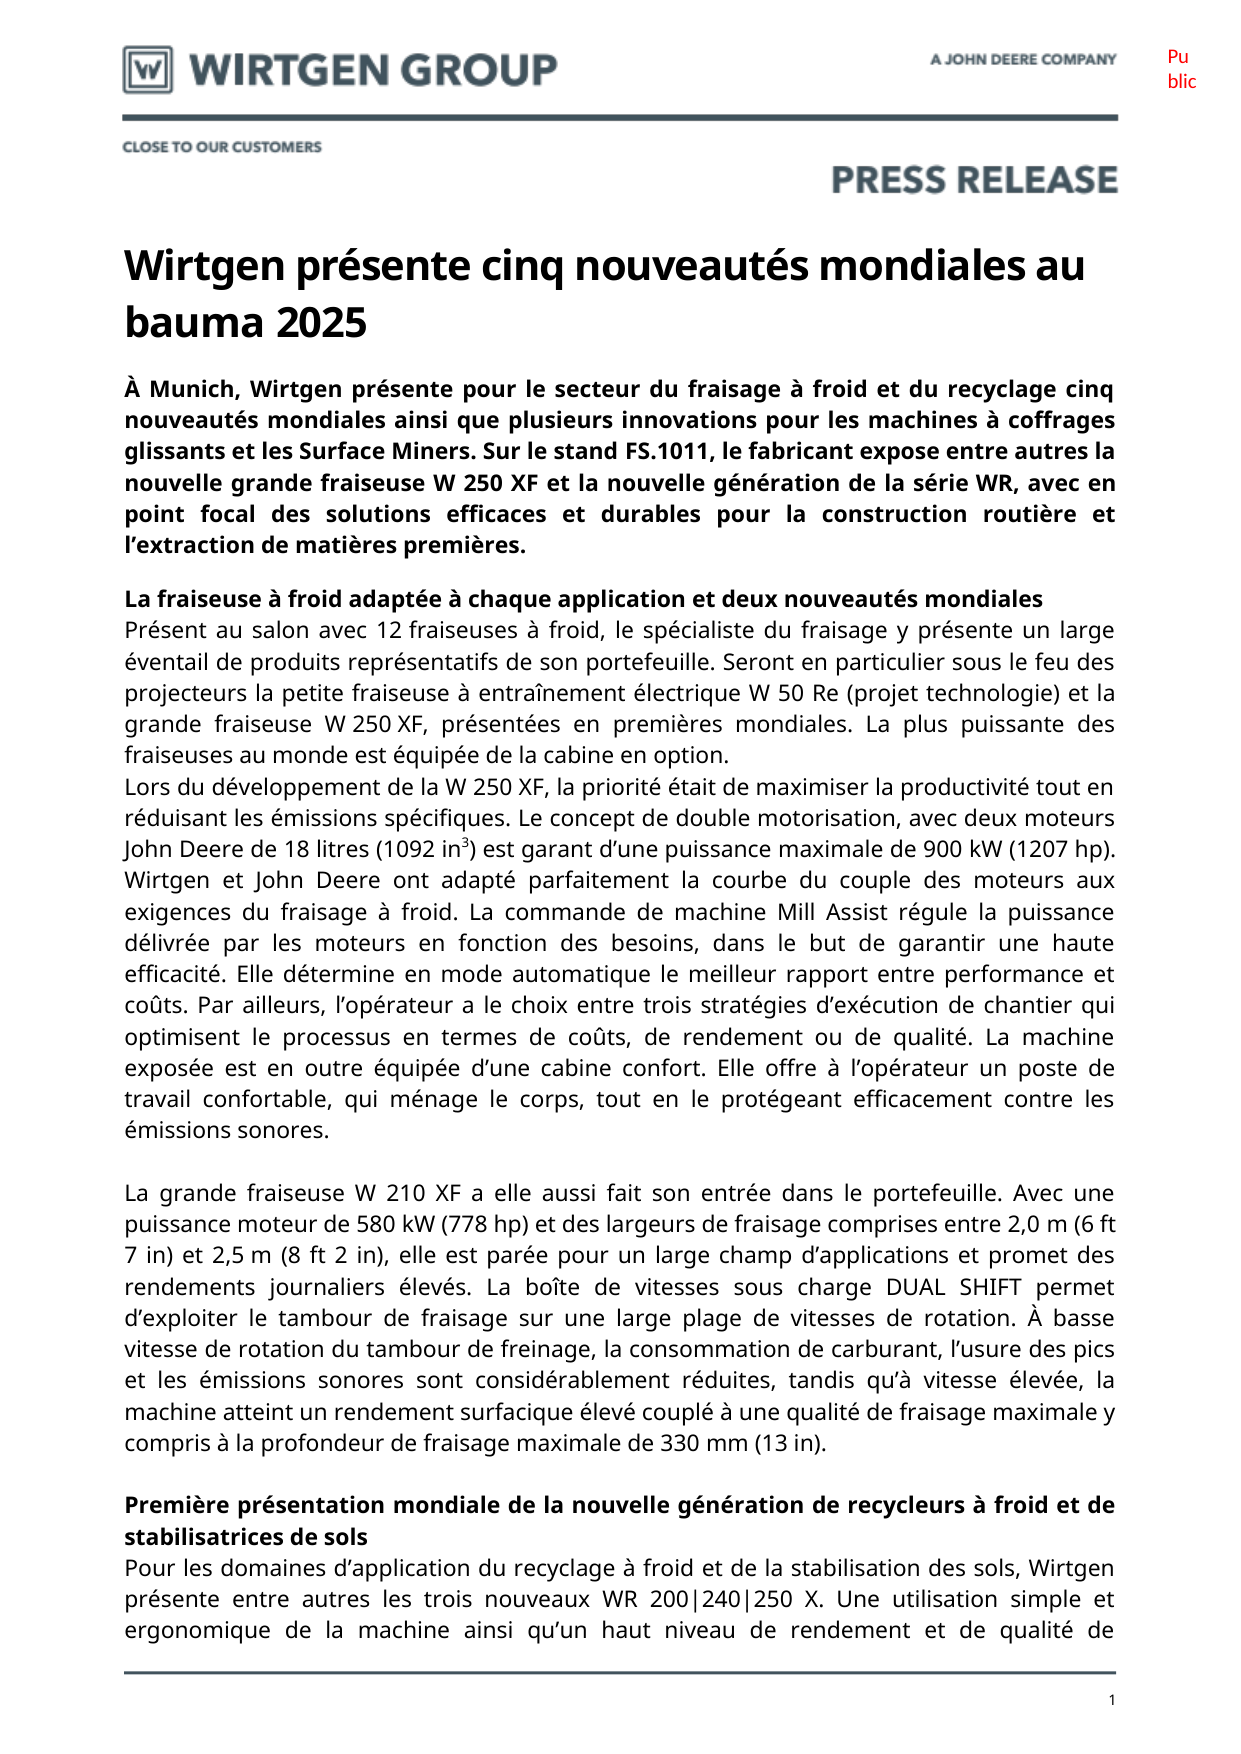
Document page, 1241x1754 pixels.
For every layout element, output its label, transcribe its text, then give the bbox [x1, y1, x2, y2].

text La fraiseuse à froid adaptée à chaque application et deux nouveautés mondiales [124, 583, 1116, 614]
text Première présentation mondiale de la nouvelle génération de recycleurs à froid et de stabilisatrices de sols [124, 1489, 1116, 1552]
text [124, 1552, 1116, 1646]
text À Munich, Wirtgen présente pour le secteur du fraisage à froid et du recyclage cinq nouveautés mondiales ainsi que plusieurs innovations pour les machines à coffrages glissants et les Surface Miners. Sur le stand FS.1011, le fabricant expose entre autres la nouvelle grande fraiseuse W 250 XF et la nouvelle génération de la série WR, avec en point focal des solutions efficaces et durables pour la construction routière et l’extraction de matières premières. [124, 373, 1116, 560]
text Lors du développement de la W 250 XF, la priorité était de maximiser la productivité tout en réduisant les émissions spécifiques. Le concept de double motorisation, avec deux moteurs John Deere de 18 litres (1092 in3) est garant d’une puissance maximale de 900 kW (1207 hp). Wirtgen et John Deere ont adapté parfaitement la courbe du couple des moteurs aux exigences du fraisage à froid. La commande de machine Mill Assist régule la puissance délivrée par les moteurs en fonction des besoins, dans le but de garantir une haute efficacité. Elle détermine en mode automatique le meilleur rapport entre performance et coûts. Par ailleurs, l’opérateur a le choix entre trois stratégies d’exécution de chantier qui optimisent le processus en termes de coûts, de rendement ou de qualité. La machine exposée est en outre équipée d’une cabine confort. Elle offre à l’opérateur un poste de travail confortable, qui ménage le corps, tout en le protégeant efficacement contre les émissions sonores. [124, 771, 1116, 1146]
text La grande fraiseuse W 210 XF a elle aussi fait son entrée dans le portefeuille. Avec une puissance moteur de 580 kW (778 hp) et des largeurs de fraisage comprises entre 2,0 m (6 ft 7 in) et 2,5 m (8 ft 2 in), elle est parée pour un large champ d’applications et promet des rendements journaliers élevés. La boîte de vitesses sous charge DUAL SHIFT permet d’exploiter le tambour de fraisage sur une large plage de vitesses de rotation. À basse vitesse de rotation du tambour de freinage, la consommation de carburant, l’usure des pics et les émissions sonores sont considérablement réduites, tandis qu’à vitesse élevée, la machine atteint un rendement surfacique élevé couplé à une qualité de fraisage maximale y compris à la profondeur de fraisage maximale de 330 mm (13 in). [124, 1177, 1116, 1458]
text Présent au salon avec 12 fraiseuses à froid, le spécialiste du fraisage y présente un large éventail de produits représentatifs de son portefeuille. Seront en particulier sous le feu des projecteurs la petite fraiseuse à entraînement électrique W 50 Re (projet technologie) et la grande fraiseuse W 250 XF, présentées en premières mondiales. La plus puissante des fraiseuses au monde est équipée de la cabine en option. [124, 614, 1116, 771]
text Wirtgen présente cinq nouveautés mondiales au bauma 2025 [124, 236, 1116, 350]
